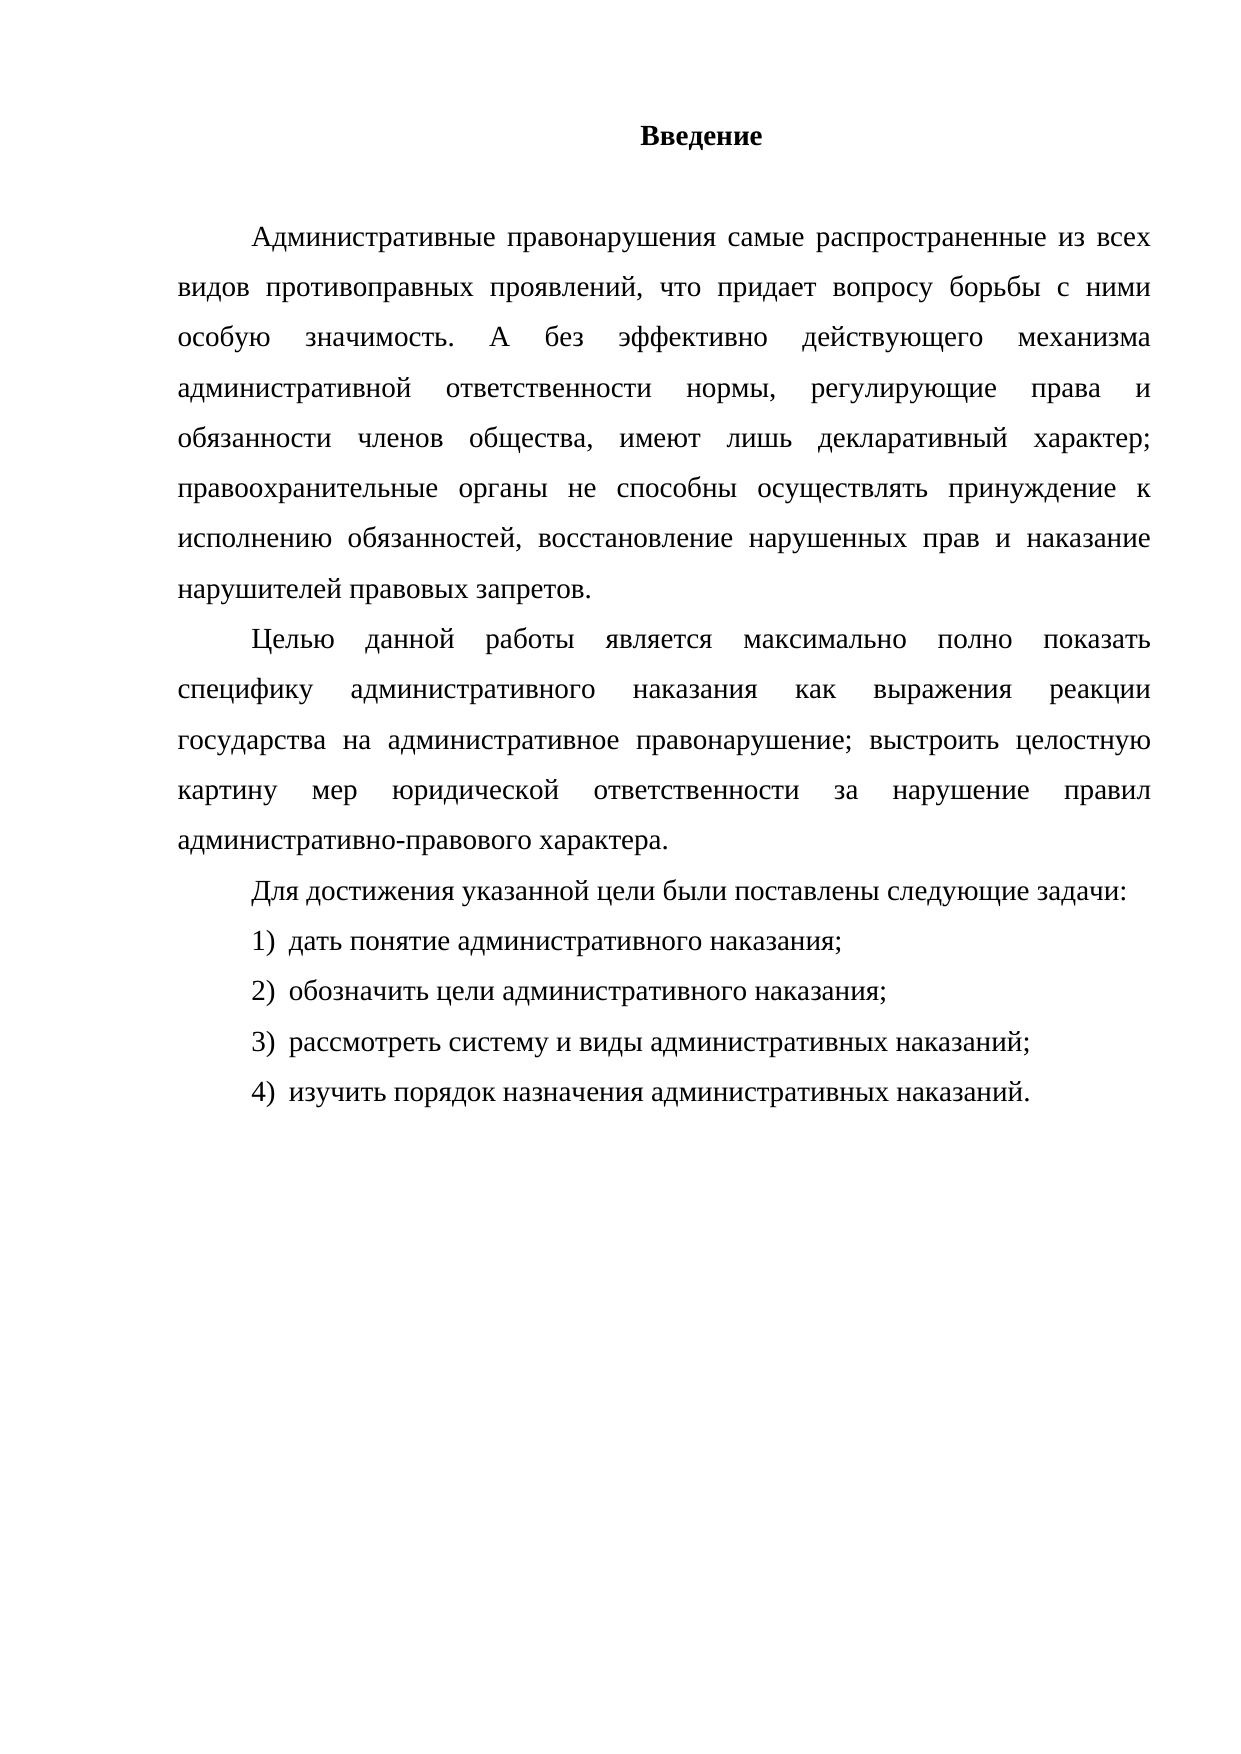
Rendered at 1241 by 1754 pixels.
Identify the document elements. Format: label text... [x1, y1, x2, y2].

text Административные правонарушения самые распространенные из всех видов противоправных проявлений, что придает вопросу борьбы с ними особую значимость. А без эффективно действующего механизма административной ответственности нормы, регулирующие права и обязанности членов общества, имеют лишь декларативный характер; правоохранительные органы не способны осуществлять принуждение к исполнению обязанностей, восстановление нарушенных прав и наказание нарушителей правовых запретов. [177, 219, 1152, 604]
text Целью данной работы является максимально полно показать специфику административного наказания как выражения реакции государства на административное правонарушение; выстроить целостную картину мер юридической ответственности за нарушение правил административно-правового характера. [177, 621, 1152, 856]
list обозначить цели административного наказания; [177, 973, 1152, 1007]
list изучить порядок назначения административных наказаний. [177, 1074, 1152, 1108]
list рассмотреть систему и виды административных наказаний; [177, 1024, 1152, 1057]
text Для достижения указанной цели были поставлены следующие задачи: [177, 873, 1152, 906]
text Введение [177, 118, 1152, 152]
list дать понятие административного наказания; [177, 923, 1152, 957]
